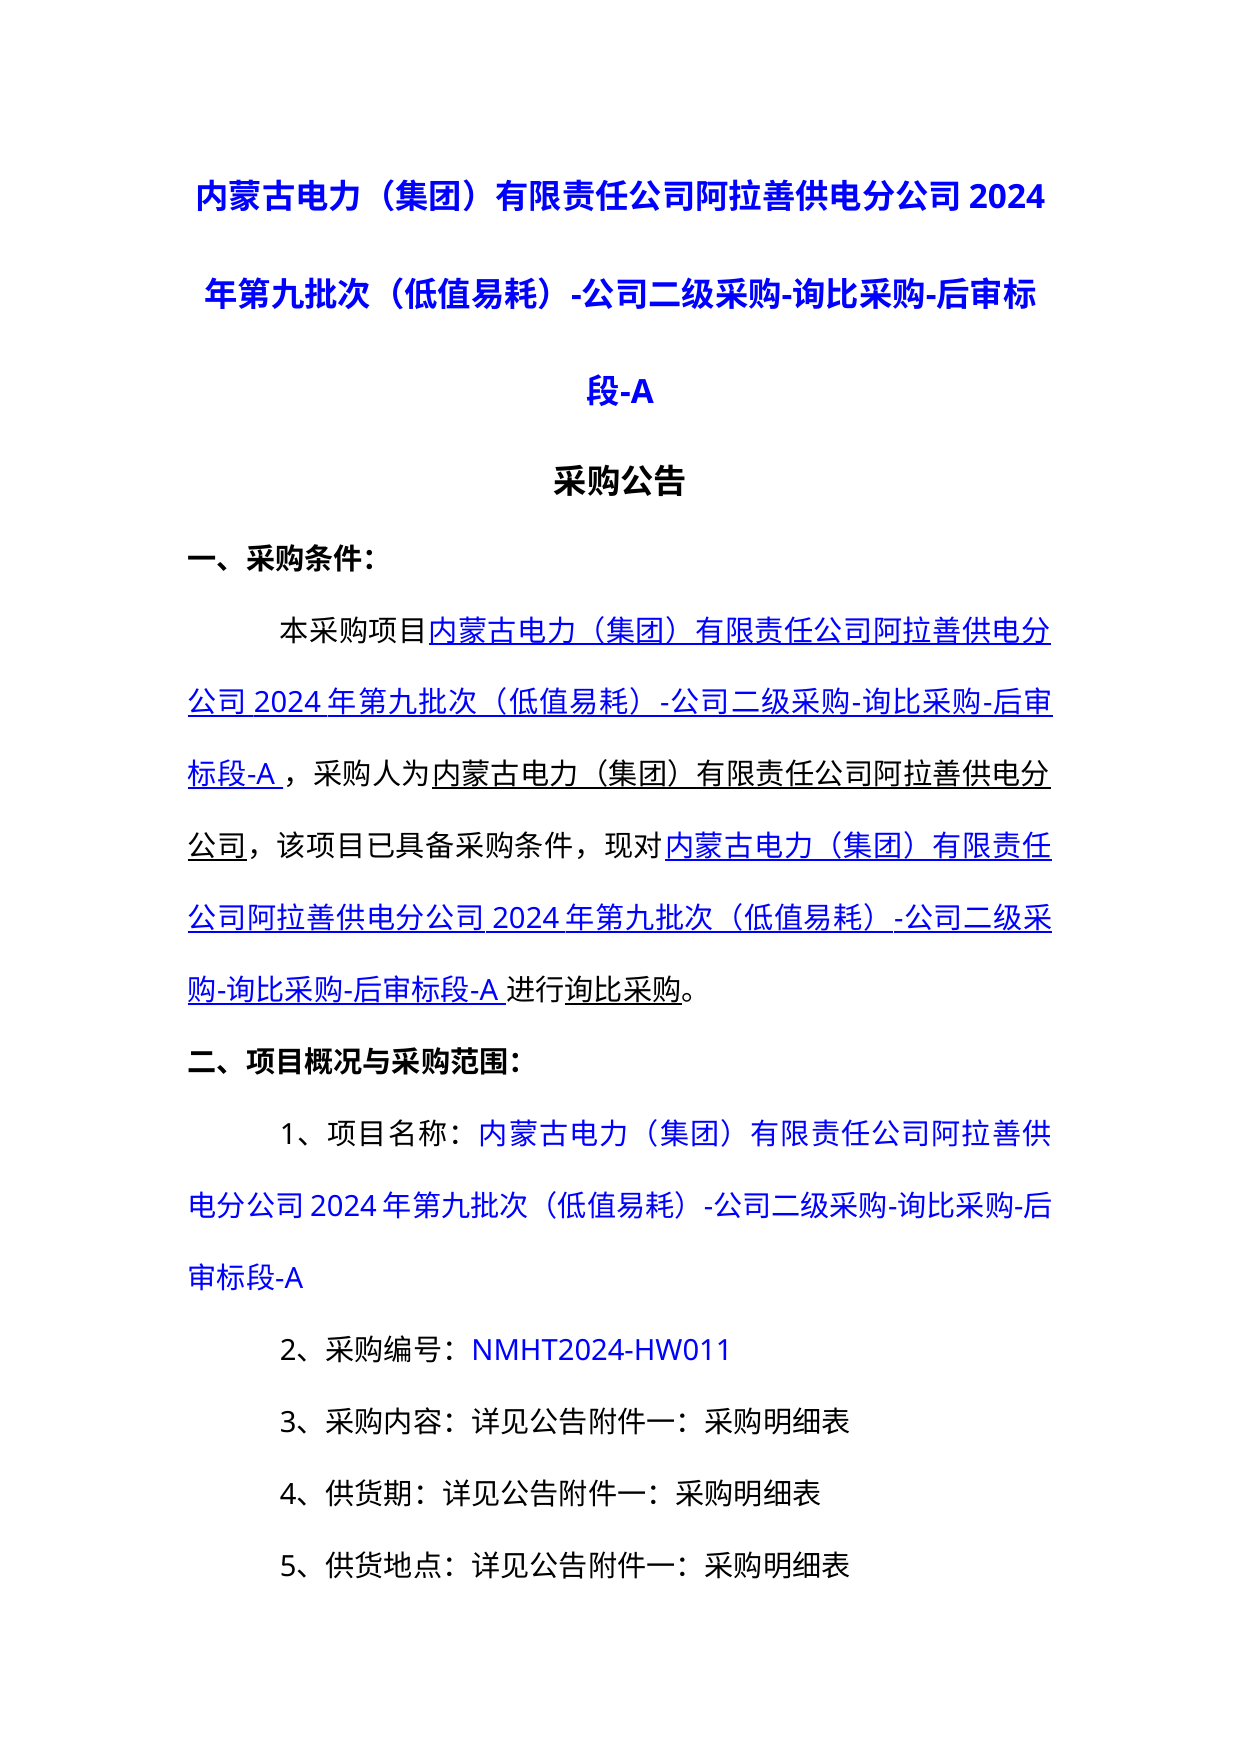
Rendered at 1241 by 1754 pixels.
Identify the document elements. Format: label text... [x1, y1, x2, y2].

text 采购公告 [187, 446, 1053, 511]
text 1、项目名称：内蒙古电力（集团）有限责任公司阿拉善供电分公司2024年第九批次（低值易耗）-公司二级采购-询比采购-后审标段-A [187, 1111, 1053, 1297]
text 二、项目概况与采购范围： [187, 1039, 1053, 1081]
text 5、供货地点：详见公告附件一：采购明细表 [187, 1542, 1053, 1585]
text 本采购项目内蒙古电力（集团）有限责任公司阿拉善供电分公司2024年第九批次（低值易耗）-公司二级采购-询比采购-后审标段-A ，采购人为内蒙古电力（集团）有限责任公司阿拉善供电分公司，该项目已具备采购条件，现对内蒙古电力（集团）有限责任公司阿拉善供电分公司2024年第九批次（低值易耗）-公司二级采购-询比采购-后审标段-A 进行询比采购。 [187, 716, 1053, 1009]
text 3、采购内容：详见公告附件一：采购明细表 [187, 1398, 1053, 1441]
text 本采购项目内蒙古电力（集团）有限责任公司阿拉善供电分公司2024年第九批次（低值易耗）-公司二级采购-询比采购-后审标段-A ，采购人为内蒙古电力（集团）有限责任公司阿拉善供电分公司，该项目已具备采购条件，现对内蒙古电力（集团）有限责任公司阿拉善供电分公司2024年第九批次（低值易耗）-公司二级采购-询比采购-后审标段-A 进行询比采购。 [187, 607, 1053, 715]
text 4、供货期：详见公告附件一：采购明细表 [187, 1471, 1053, 1513]
text 2、采购编号：NMHT2024-HW011 [187, 1327, 1053, 1369]
text 内蒙古电力（集团）有限责任公司阿拉善供电分公司2024年第九批次（低值易耗）-公司二级采购-询比采购-后审标段-A [187, 162, 1053, 422]
text 一、采购条件： [187, 535, 1053, 577]
